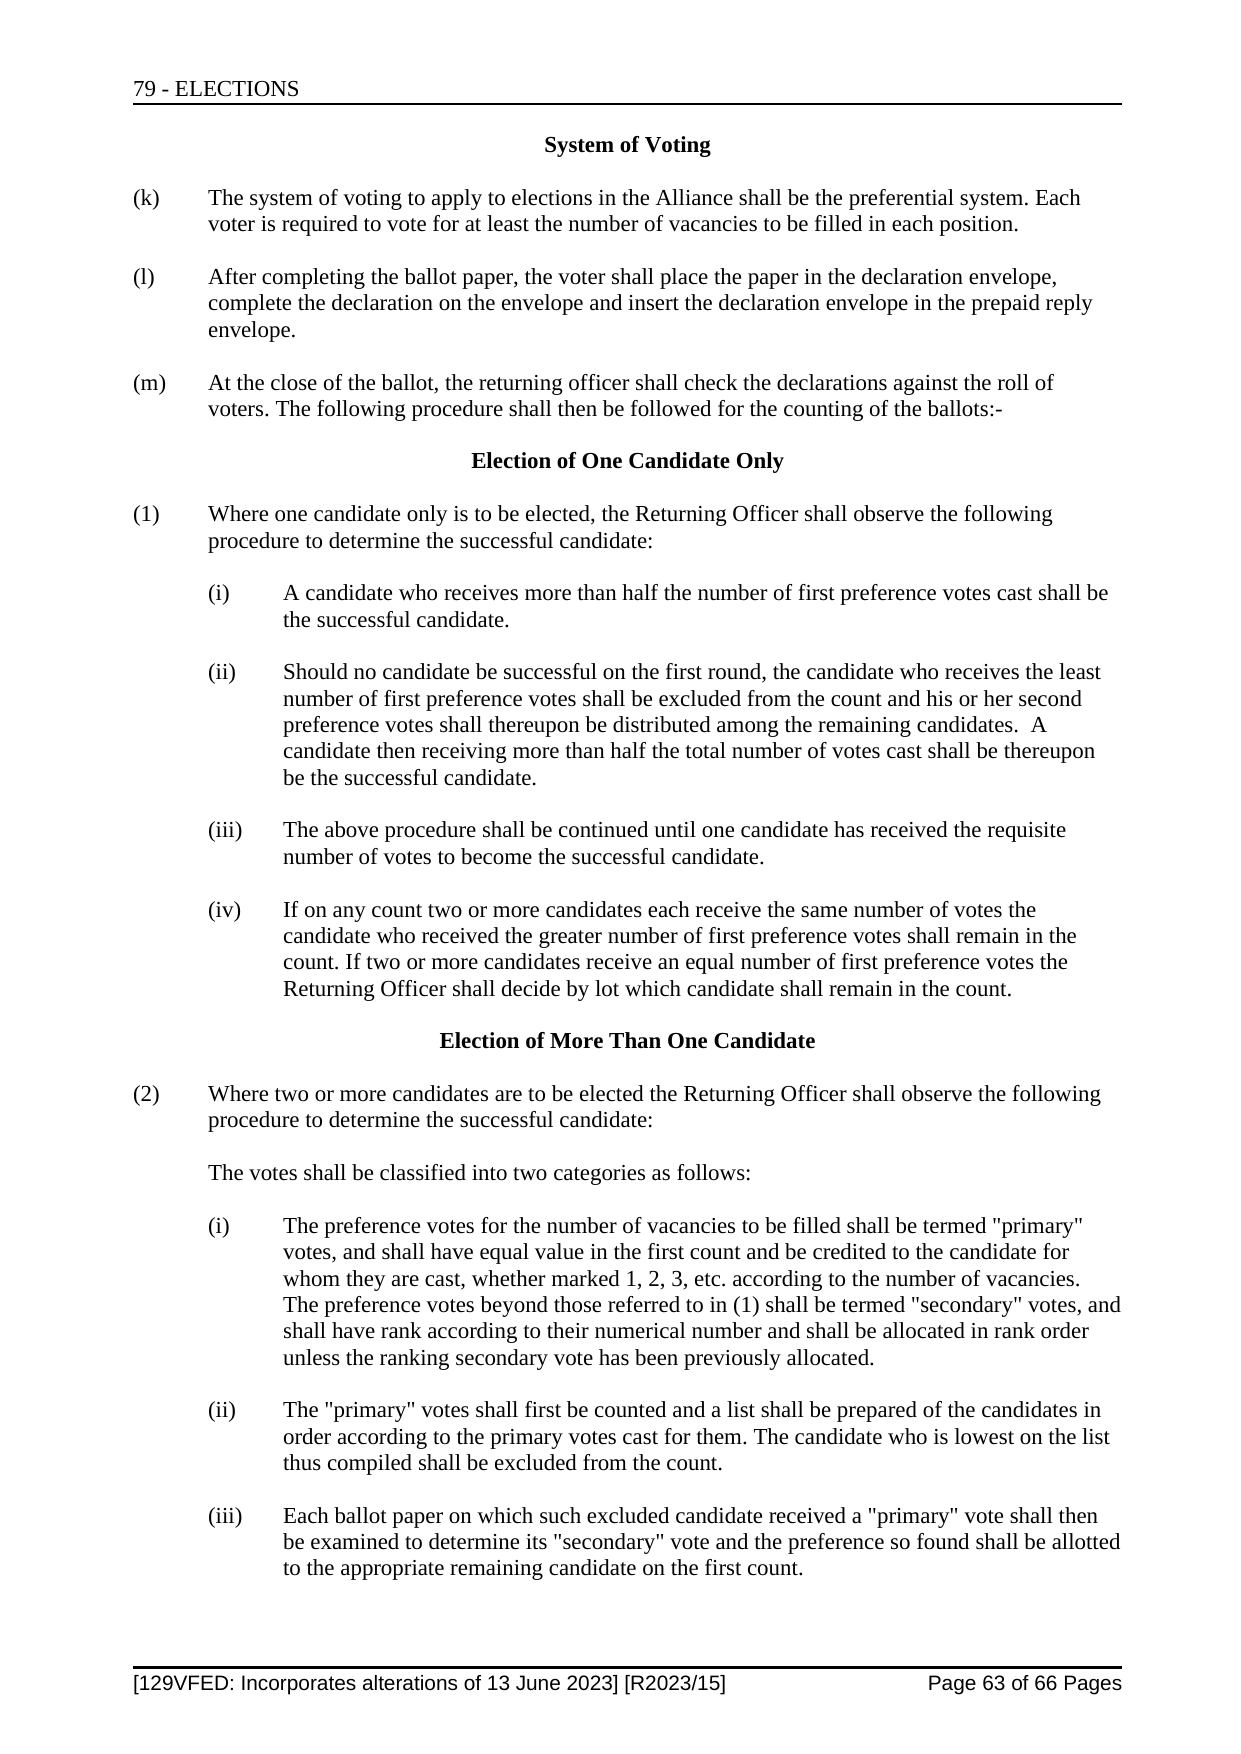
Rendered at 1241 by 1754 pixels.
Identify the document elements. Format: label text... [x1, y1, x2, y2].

text The votes shall be classified into two categories as follows: [133, 1159, 1122, 1186]
text (m) At the close of the ballot, the returning officer shall check the declarations against the roll of voters. The following procedure shall then be followed for the counting of the ballots:- [133, 368, 1122, 421]
text (i) The preference votes for the number of vacancies to be filled shall be termed "primary" votes, and shall have equal value in the first count and be credited to the candidate for whom they are cast, whether marked 1, 2, 3, etc. according to the number of vacancies. The preference votes beyond those referred to in (1) shall be termed "secondary" votes, and shall have rank according to their numerical number and shall be allocated in rank order unless the ranking secondary vote has been previously allocated. [133, 1212, 1122, 1370]
text (2) Where two or more candidates are to be elected the Returning Officer shall observe the following procedure to determine the successful candidate: [133, 1080, 1122, 1133]
text (iv) If on any count two or more candidates each receive the same number of votes the candidate who received the greater number of first preference votes shall remain in the count. If two or more candidates receive an equal number of first preference votes the Returning Officer shall decide by lot which candidate shall remain in the count. [133, 896, 1122, 1001]
text (ii) Should no candidate be successful on the first round, the candidate who receives the least number of first preference votes shall be excluded from the count and his or her second preference votes shall thereupon be distributed among the remaining candidates. A candidate then receiving more than half the total number of votes cast shall be thereupon be the successful candidate. [133, 658, 1122, 790]
text (k) The system of voting to apply to elections in the Alliance shall be the preferential system. Each voter is required to vote for at least the number of vacancies to be filled in each position. [133, 184, 1122, 237]
text (i) A candidate who receives more than half the number of first preference votes cast shall be the successful candidate. [133, 579, 1122, 632]
text (ii) The "primary" votes shall first be counted and a list shall be prepared of the candidates in order according to the primary votes cast for them. The candidate who is lowest on the list thus compiled shall be excluded from the count. [133, 1396, 1122, 1475]
text (iii) Each ballot paper on which such excluded candidate received a "primary" vote shall then be examined to determine its "secondary" vote and the preference so found shall be allotted to the appropriate remaining candidate on the first count. [133, 1502, 1122, 1581]
text (iii) The above procedure shall be continued until one candidate has received the requisite number of votes to become the successful candidate. [133, 817, 1122, 869]
text Election of One Candidate Only [133, 448, 1122, 474]
text (l) After completing the ballot paper, the voter shall place the paper in the declaration envelope, complete the declaration on the envelope and insert the declaration envelope in the prepaid reply envelope. [133, 263, 1122, 342]
text System of Voting [133, 131, 1122, 158]
text Election of More Than One Candidate [133, 1027, 1122, 1054]
text (1) Where one candidate only is to be elected, the Returning Officer shall observe the following procedure to determine the successful candidate: [133, 500, 1122, 553]
